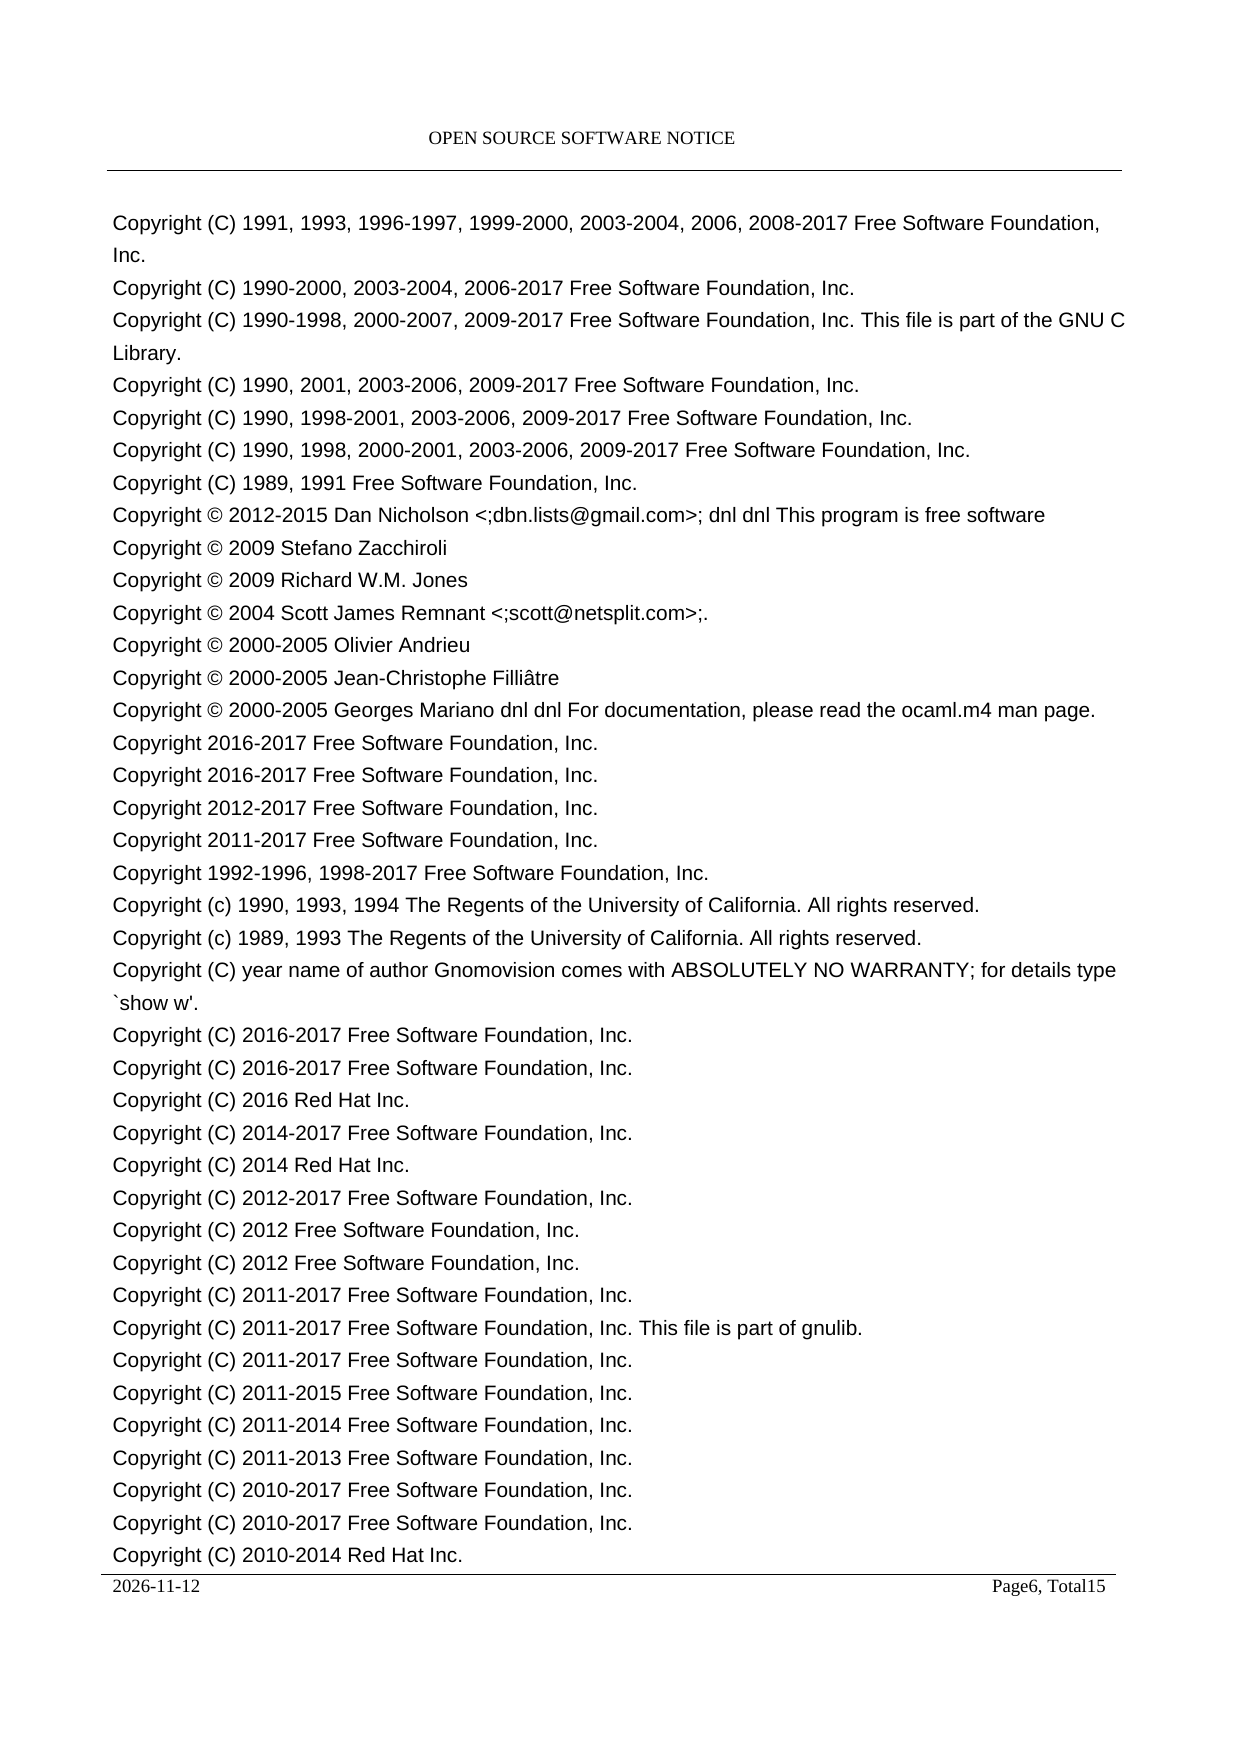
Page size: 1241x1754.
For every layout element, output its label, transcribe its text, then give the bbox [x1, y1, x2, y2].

text Copyright (C) 2011-2017 Free Software Foundation, Inc. [112, 1344, 1128, 1376]
text Copyright (C) 2016-2017 Free Software Foundation, Inc. [112, 1019, 1128, 1051]
text Copyright © 2000-2005 Georges Mariano dnl dnl For documentation, please read the ocaml.m4 man page. [112, 694, 1128, 726]
text Copyright © 2004 Scott James Remnant <;scott@netsplit.com>;. [112, 596, 1128, 629]
text Copyright 2012-2017 Free Software Foundation, Inc. [112, 791, 1128, 824]
text Copyright (C) year name of author Gnomovision comes with ABSOLUTELY NO WARRANTY; for details type `show w'. [112, 954, 1128, 1019]
text Copyright (C) 2011-2017 Free Software Foundation, Inc. [112, 1279, 1128, 1311]
text Copyright (C) 1989, 1991 Free Software Foundation, Inc. [112, 466, 1128, 499]
text Copyright (C) 2010-2014 Red Hat Inc. [112, 1539, 1128, 1571]
text Copyright (C) 2010-2017 Free Software Foundation, Inc. [112, 1474, 1128, 1506]
text Copyright (C) 1990-1998, 2000-2007, 2009-2017 Free Software Foundation, Inc. This file is part of the GNU C Library. [112, 304, 1128, 369]
text Copyright (C) 1990, 1998, 2000-2001, 2003-2006, 2009-2017 Free Software Foundation, Inc. [112, 434, 1128, 466]
text Copyright (C) 2011-2013 Free Software Foundation, Inc. [112, 1441, 1128, 1474]
text Copyright (C) 2012 Free Software Foundation, Inc. [112, 1214, 1128, 1246]
text Copyright (C) 1990-2000, 2003-2004, 2006-2017 Free Software Foundation, Inc. [112, 271, 1128, 304]
text Copyright 1992-1996, 1998-2017 Free Software Foundation, Inc. [112, 856, 1128, 889]
text Copyright © 2012-2015 Dan Nicholson <;dbn.lists@gmail.com>; dnl dnl This program is free software [112, 499, 1128, 531]
text Copyright (c) 1990, 1993, 1994 The Regents of the University of California. All rights reserved. [112, 889, 1128, 921]
text Copyright (C) 2012-2017 Free Software Foundation, Inc. [112, 1181, 1128, 1214]
text Copyright 2011-2017 Free Software Foundation, Inc. [112, 824, 1128, 856]
text Copyright © 2000-2005 Olivier Andrieu [112, 629, 1128, 661]
text Copyright (C) 2011-2015 Free Software Foundation, Inc. [112, 1376, 1128, 1409]
text Copyright (C) 2010-2017 Free Software Foundation, Inc. [112, 1506, 1128, 1539]
text Copyright (C) 2011-2014 Free Software Foundation, Inc. [112, 1409, 1128, 1441]
text Copyright (c) 1989, 1993 The Regents of the University of California. All rights reserved. [112, 921, 1128, 954]
text Copyright 2016-2017 Free Software Foundation, Inc. [112, 759, 1128, 791]
text Copyright (C) 1990, 1998-2001, 2003-2006, 2009-2017 Free Software Foundation, Inc. [112, 401, 1128, 434]
text Copyright (C) 2011-2017 Free Software Foundation, Inc. This file is part of gnulib. [112, 1311, 1128, 1344]
text Copyright © 2000-2005 Jean-Christophe Filliâtre [112, 661, 1128, 694]
text Copyright (C) 2014 Red Hat Inc. [112, 1149, 1128, 1181]
text Copyright (C) 2014-2017 Free Software Foundation, Inc. [112, 1116, 1128, 1149]
text Copyright (C) 2016 Red Hat Inc. [112, 1084, 1128, 1116]
text Copyright © 2009 Stefano Zacchiroli [112, 531, 1128, 564]
text Copyright (C) 2016-2017 Free Software Foundation, Inc. [112, 1051, 1128, 1084]
text Copyright (C) 1991, 1993, 1996-1997, 1999-2000, 2003-2004, 2006, 2008-2017 Free Software Foundation, Inc. [112, 206, 1128, 271]
text Copyright 2016-2017 Free Software Foundation, Inc. [112, 726, 1128, 759]
text Copyright (C) 1990, 2001, 2003-2006, 2009-2017 Free Software Foundation, Inc. [112, 369, 1128, 401]
text Copyright © 2009 Richard W.M. Jones [112, 564, 1128, 596]
text Copyright (C) 2012 Free Software Foundation, Inc. [112, 1246, 1128, 1279]
